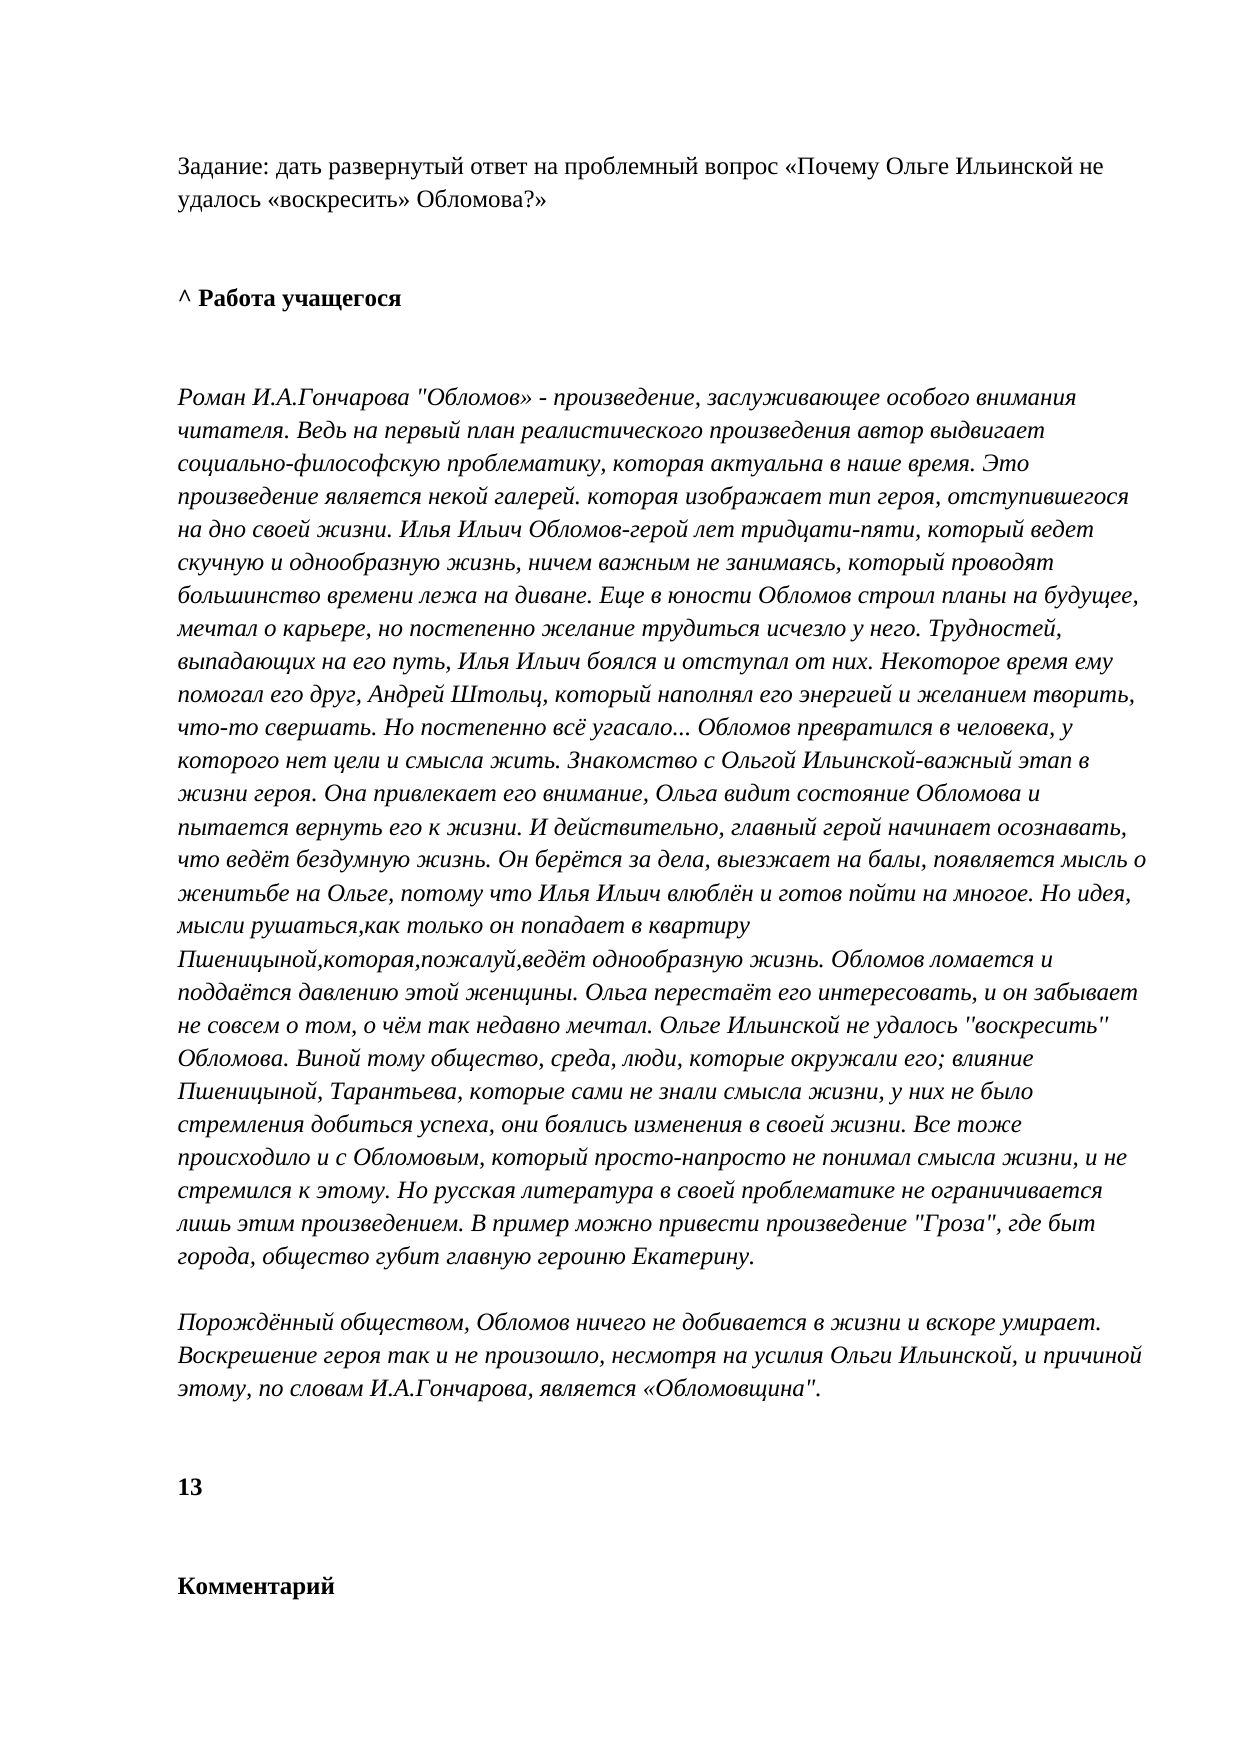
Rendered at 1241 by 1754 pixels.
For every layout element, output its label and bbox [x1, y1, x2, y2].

text [177, 118, 1152, 1633]
